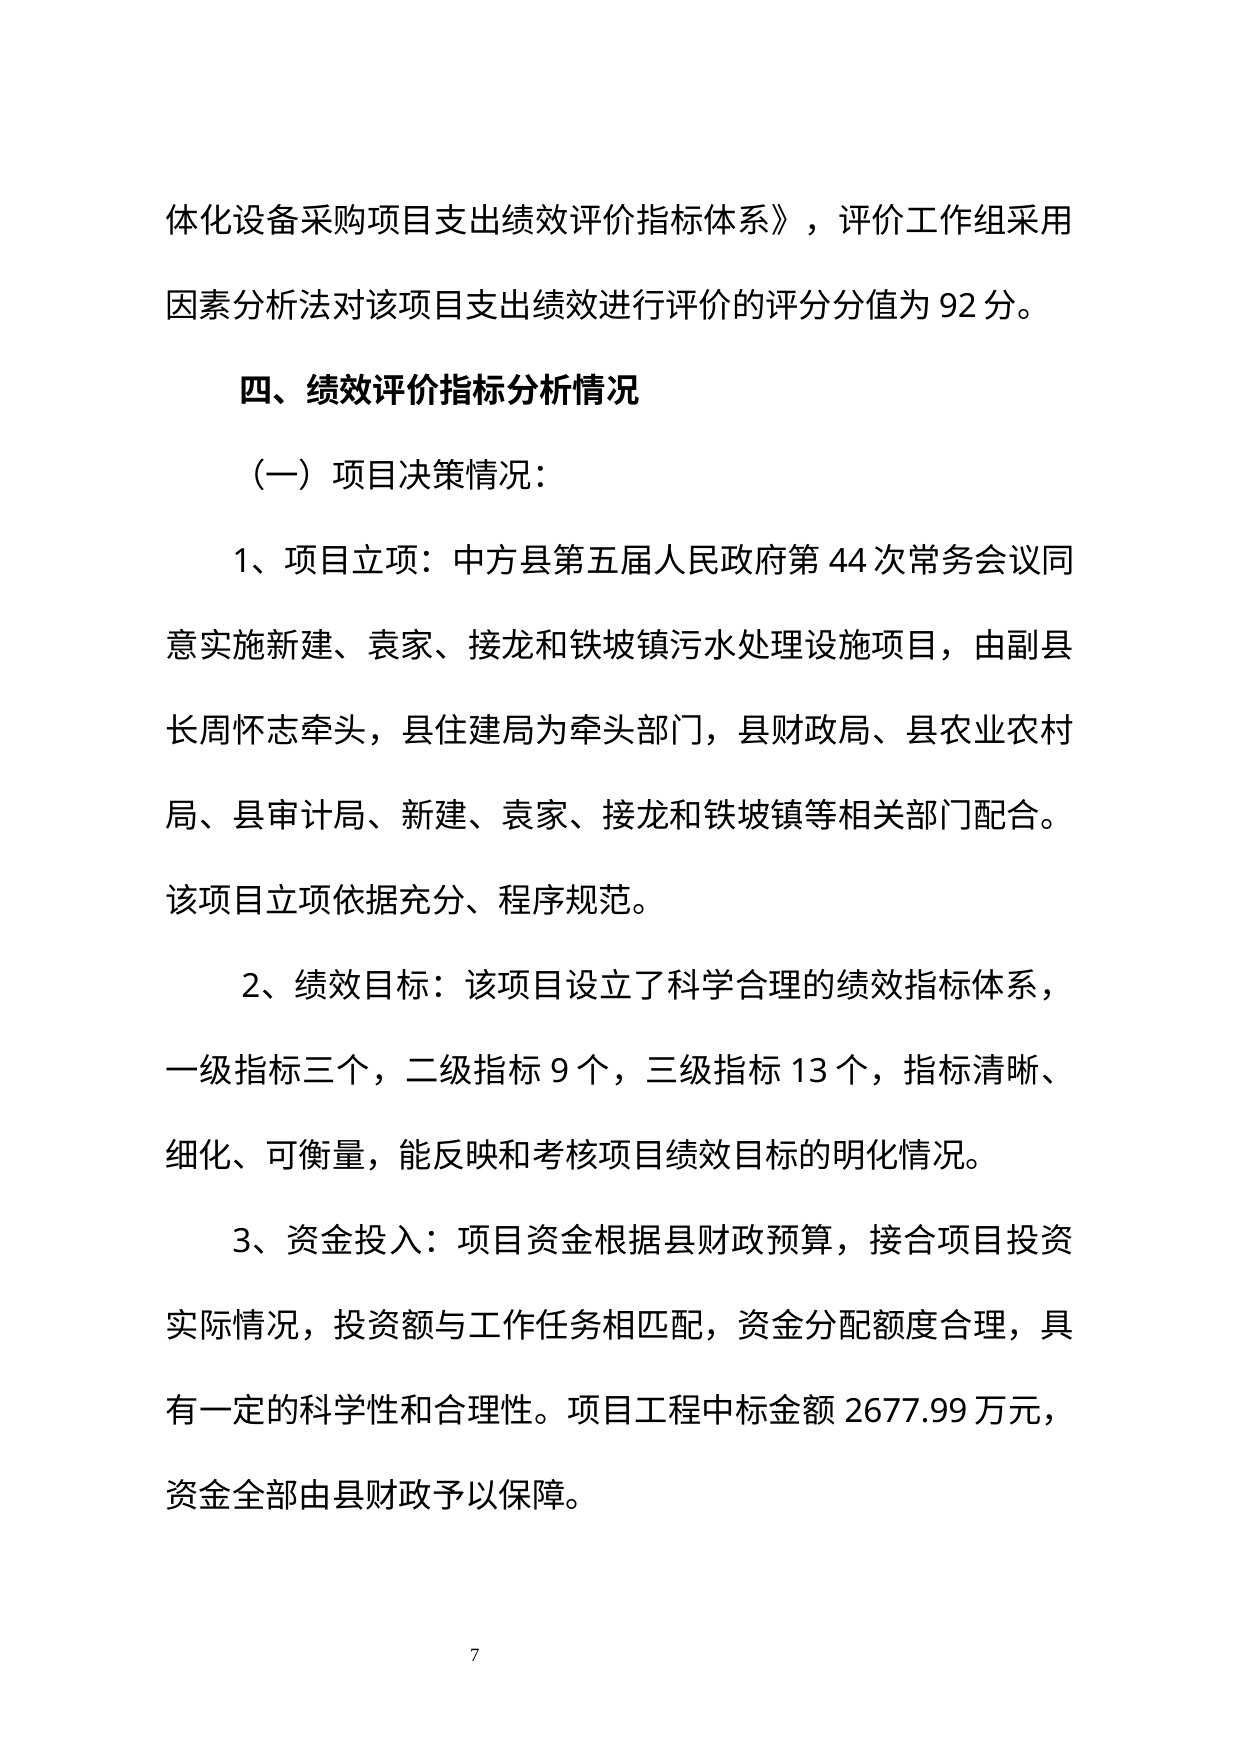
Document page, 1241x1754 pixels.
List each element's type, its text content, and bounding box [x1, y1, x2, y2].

text 四、绩效评价指标分析情况 [165, 346, 1075, 431]
text 2、绩效目标：该项目设立了科学合理的绩效指标体系，一级指标三个，二级指标9个，三级指标13个，指标清晰、细化、可衡量，能反映和考核项目绩效目标的明化情况。 [165, 941, 1075, 1196]
text （一）项目决策情况： [165, 431, 1075, 516]
text 3、资金投入：项目资金根据县财政预算，接合项目投资实际情况，投资额与工作任务相匹配，资金分配额度合理，具有一定的科学性和合理性。项目工程中标金额2677.99万元，资金全部由县财政予以保障。 [165, 1196, 1075, 1536]
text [165, 176, 1075, 346]
text 1、项目立项：中方县第五届人民政府第44次常务会议同意实施新建、袁家、接龙和铁坡镇污水处理设施项目，由副县长周怀志牵头，县住建局为牵头部门，县财政局、县农业农村局、县审计局、新建、袁家、接龙和铁坡镇等相关部门配合。该项目立项依据充分、程序规范。 [165, 516, 1075, 941]
